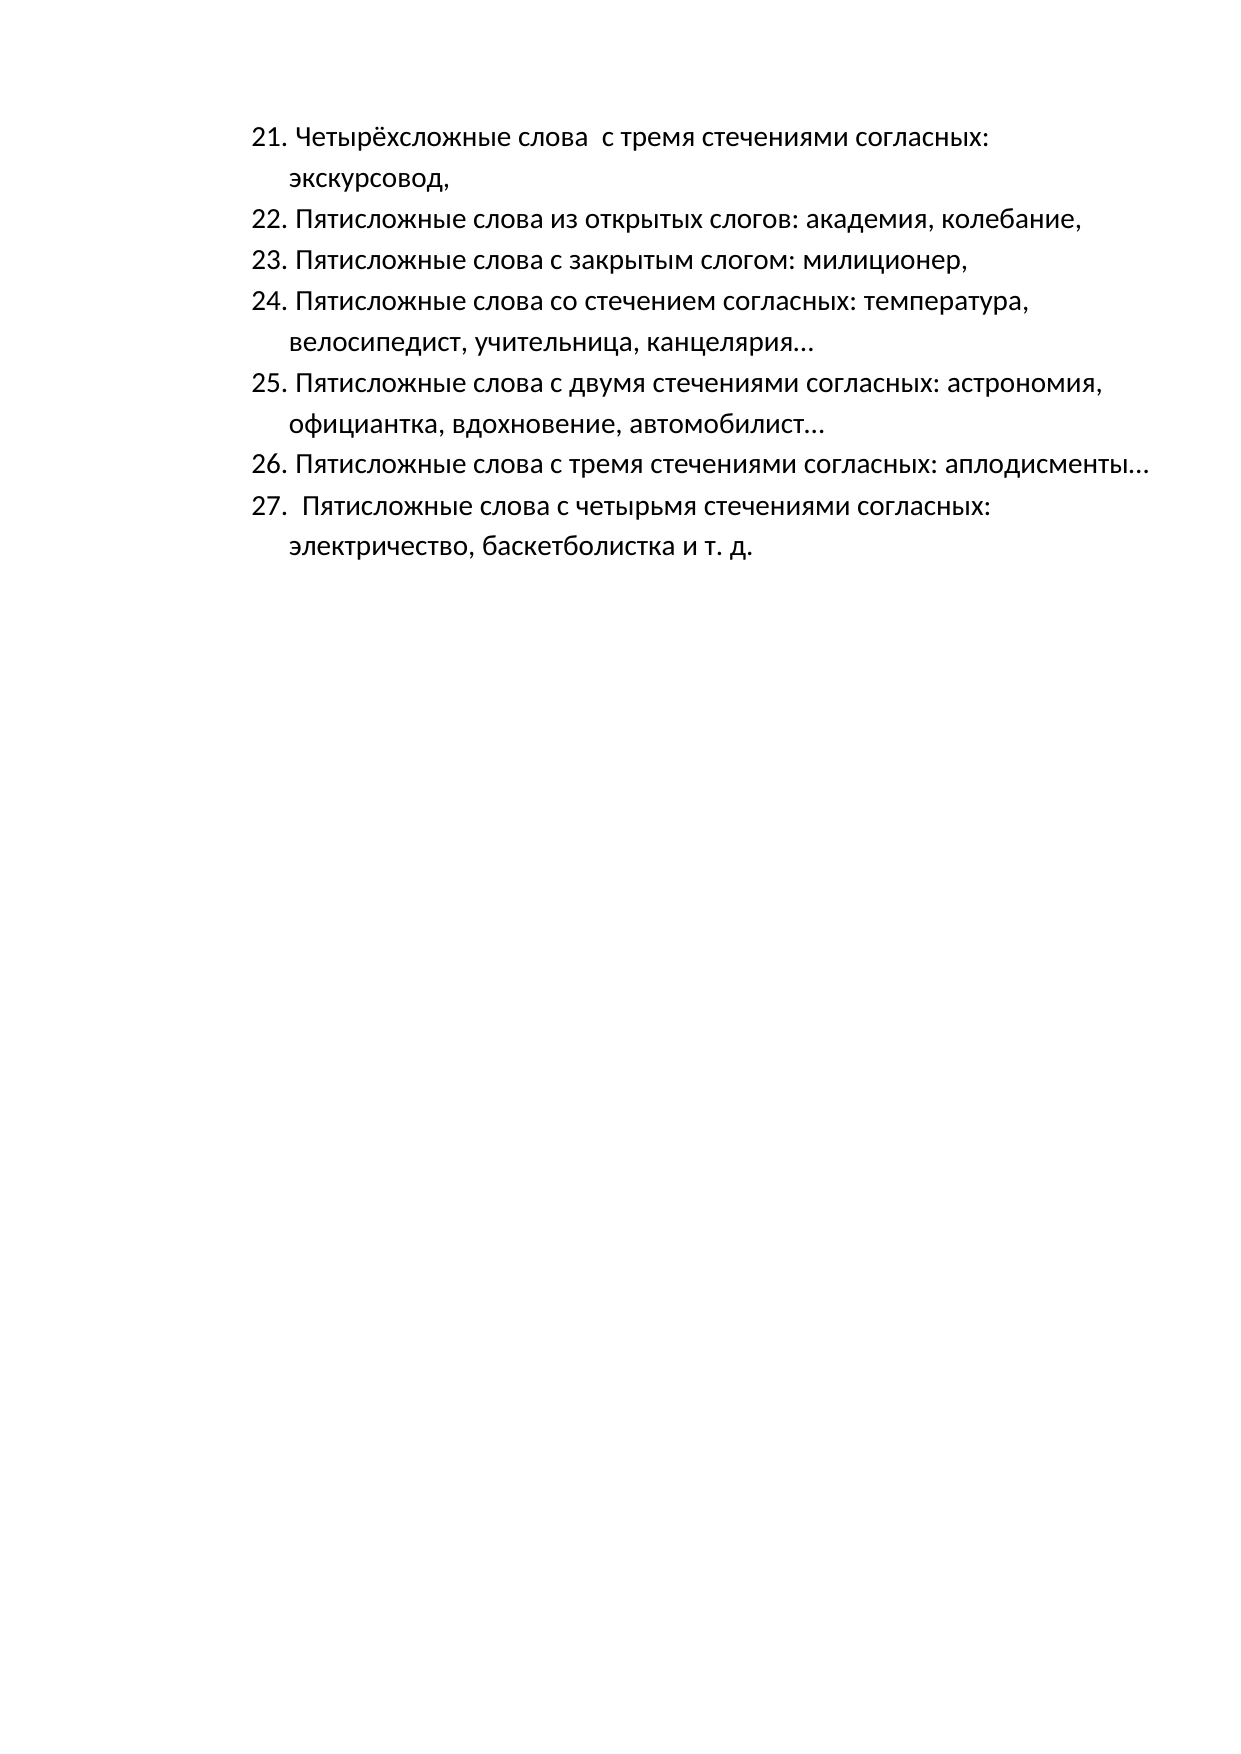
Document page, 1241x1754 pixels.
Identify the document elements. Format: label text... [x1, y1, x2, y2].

list Пятисложные слова с тремя стечениями согласных: аплодисменты… [251, 446, 1152, 481]
list Пятисложные слова со стечением согласных: температура, велосипедист, учительница, канцелярия… [251, 282, 1152, 358]
list Четырёхсложные слова с тремя стечениями согласных: экскурсовод, [251, 118, 1152, 195]
list Пятисложные слова с двумя стечениями согласных: астрономия, официантка, вдохновение, автомобилист… [251, 364, 1152, 440]
list Пятисложные слова с закрытым слогом: милиционер, [251, 241, 1152, 277]
list Пятисложные слова с четырьмя стечениями согласных: электричество, баскетболистка и т. д. [251, 487, 1152, 563]
list Пятисложные слова из открытых слогов: академия, колебание, [251, 200, 1152, 236]
